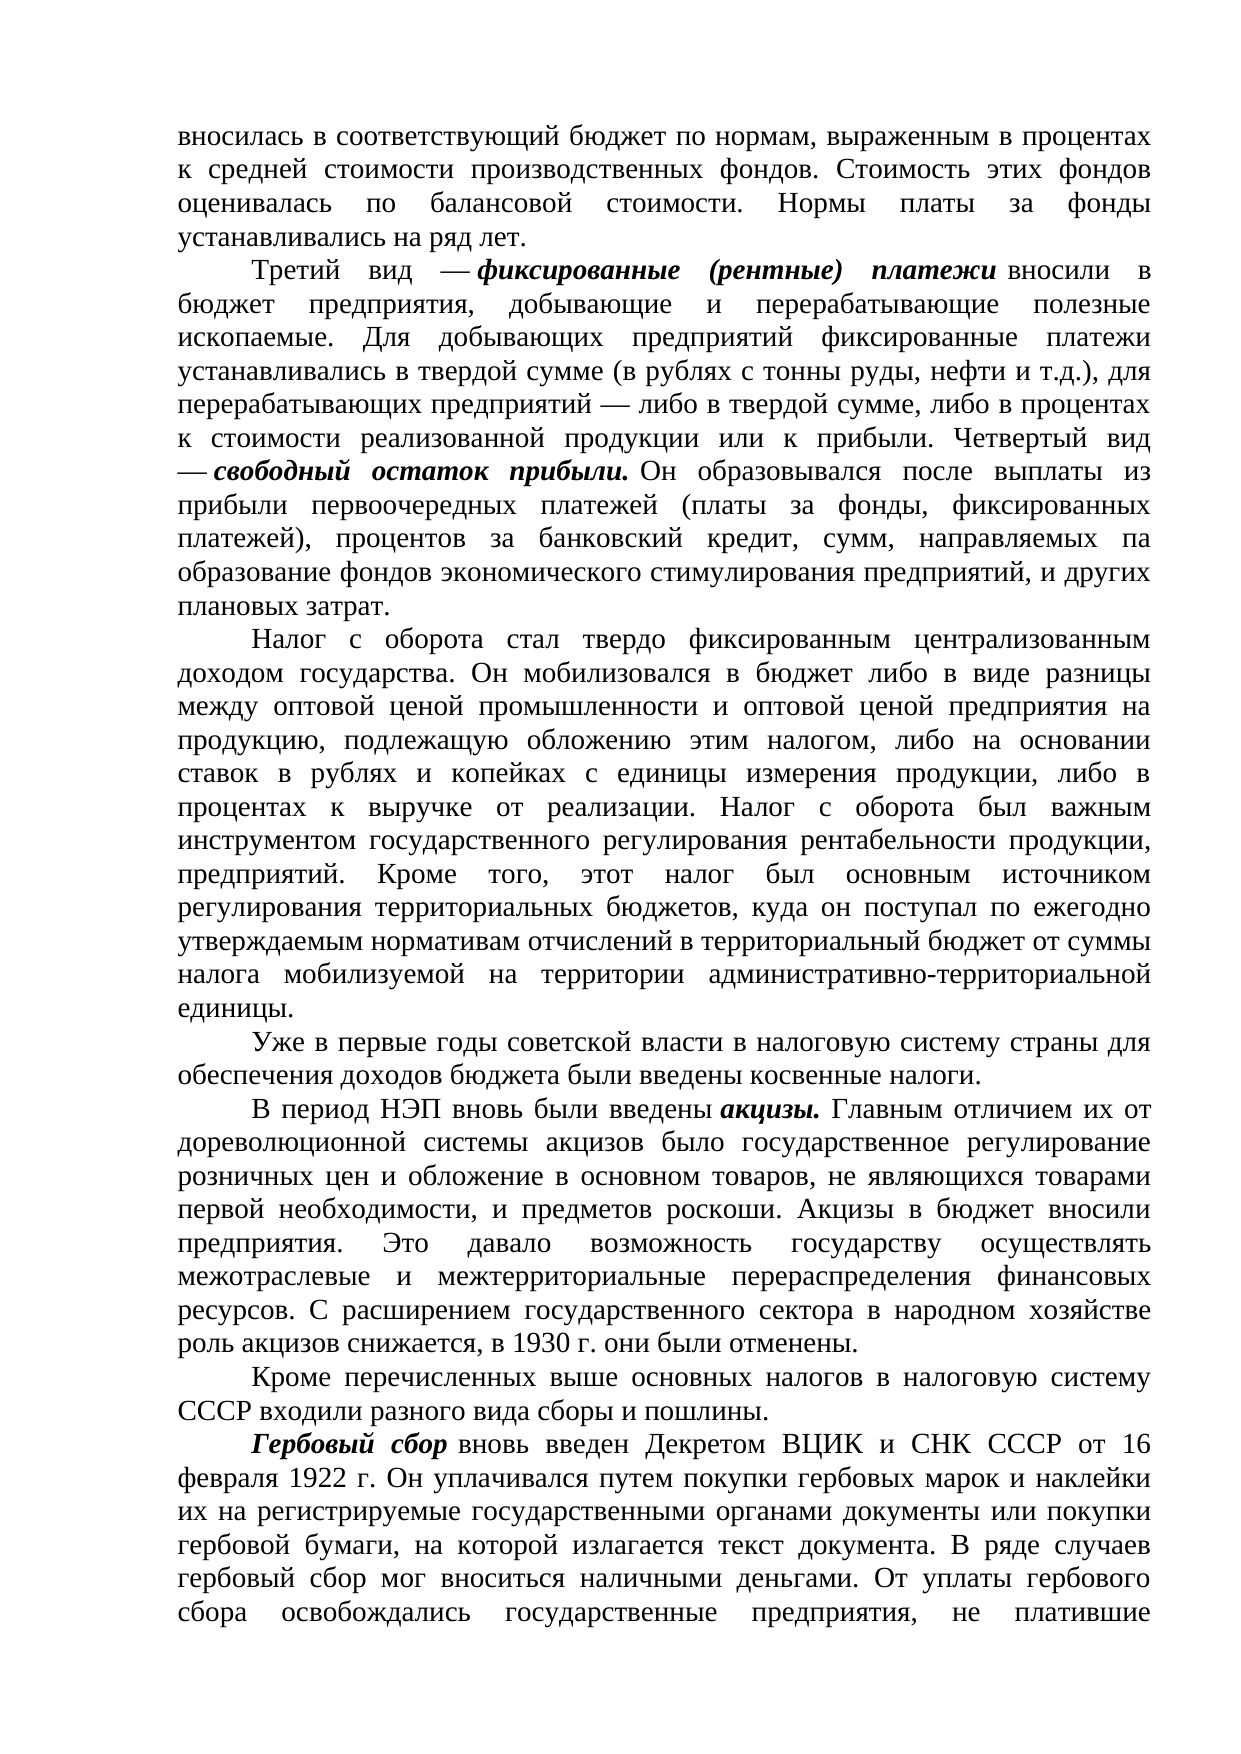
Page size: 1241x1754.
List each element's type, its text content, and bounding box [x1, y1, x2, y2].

text Уже в первые годы советской власти в налоговую систему страны для обеспечения доходов бюджета были введены косвенные налоги. [177, 1024, 1152, 1091]
text Кроме перечисленных выше основных налогов в налоговую систему СССР входили разного вида сборы и пошлины. [177, 1359, 1152, 1426]
text Налог с оборота стал твердо фиксированным централизованным доходом государства. Он мобилизовался в бюджет либо в виде разницы между оптовой ценой промышленности и оптовой ценой предприятия на продукцию, подлежащую обложению этим налогом, либо на основании ставок в рублях и копейках с единицы измерения продукции, либо в процентах к выручке от реализации. Налог с оборота был важным инструментом государственного регулирования рентабельности продукции, предприятий. Кроме того, этот налог был основным источником регулирования территориальных бюджетов, куда он поступал по ежегодно утверждаемым нормативам отчислений в территориальный бюджет от суммы налога мобилизуемой на территории административно-территориальной единицы. [177, 621, 1152, 1024]
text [177, 1426, 1152, 1627]
text Третий вид — фиксированные (рентные) платежи вносили в бюджет предприятия, добывающие и перерабатывающие полезные ископаемые. Для добывающих предприятий фиксированные платежи устанавливались в твердой сумме (в рублях с тонны руды, нефти и т.д.), для перерабатывающих предприятий — либо в твердой сумме, либо в процентах к стоимости реализованной продукции или к прибыли. Четвертый вид — свободный остаток прибыли. Он образовывался после выплаты из прибыли первоочередных платежей (платы за фонды, фиксированных платежей), процентов за банковский кредит, сумм, направляемых па образование фондов экономического стимулирования предприятий, и других плановых затрат. [177, 252, 1152, 621]
text В период НЭП вновь были введены акцизы. Главным отличием их от дореволюционной системы акцизов было государственное регулирование розничных цен и обложение в основном товаров, не являющихся товарами первой необходимости, и предметов роскоши. Акцизы в бюджет вносили предприятия. Это давало возможность государству осуществлять межотраслевые и межтерриториальные перераспределения финансовых ресурсов. С расширением государственного сектора в народном хозяйстве роль акцизов снижается, в 1930 г. они были отменены. [177, 1091, 1152, 1359]
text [177, 118, 1152, 252]
